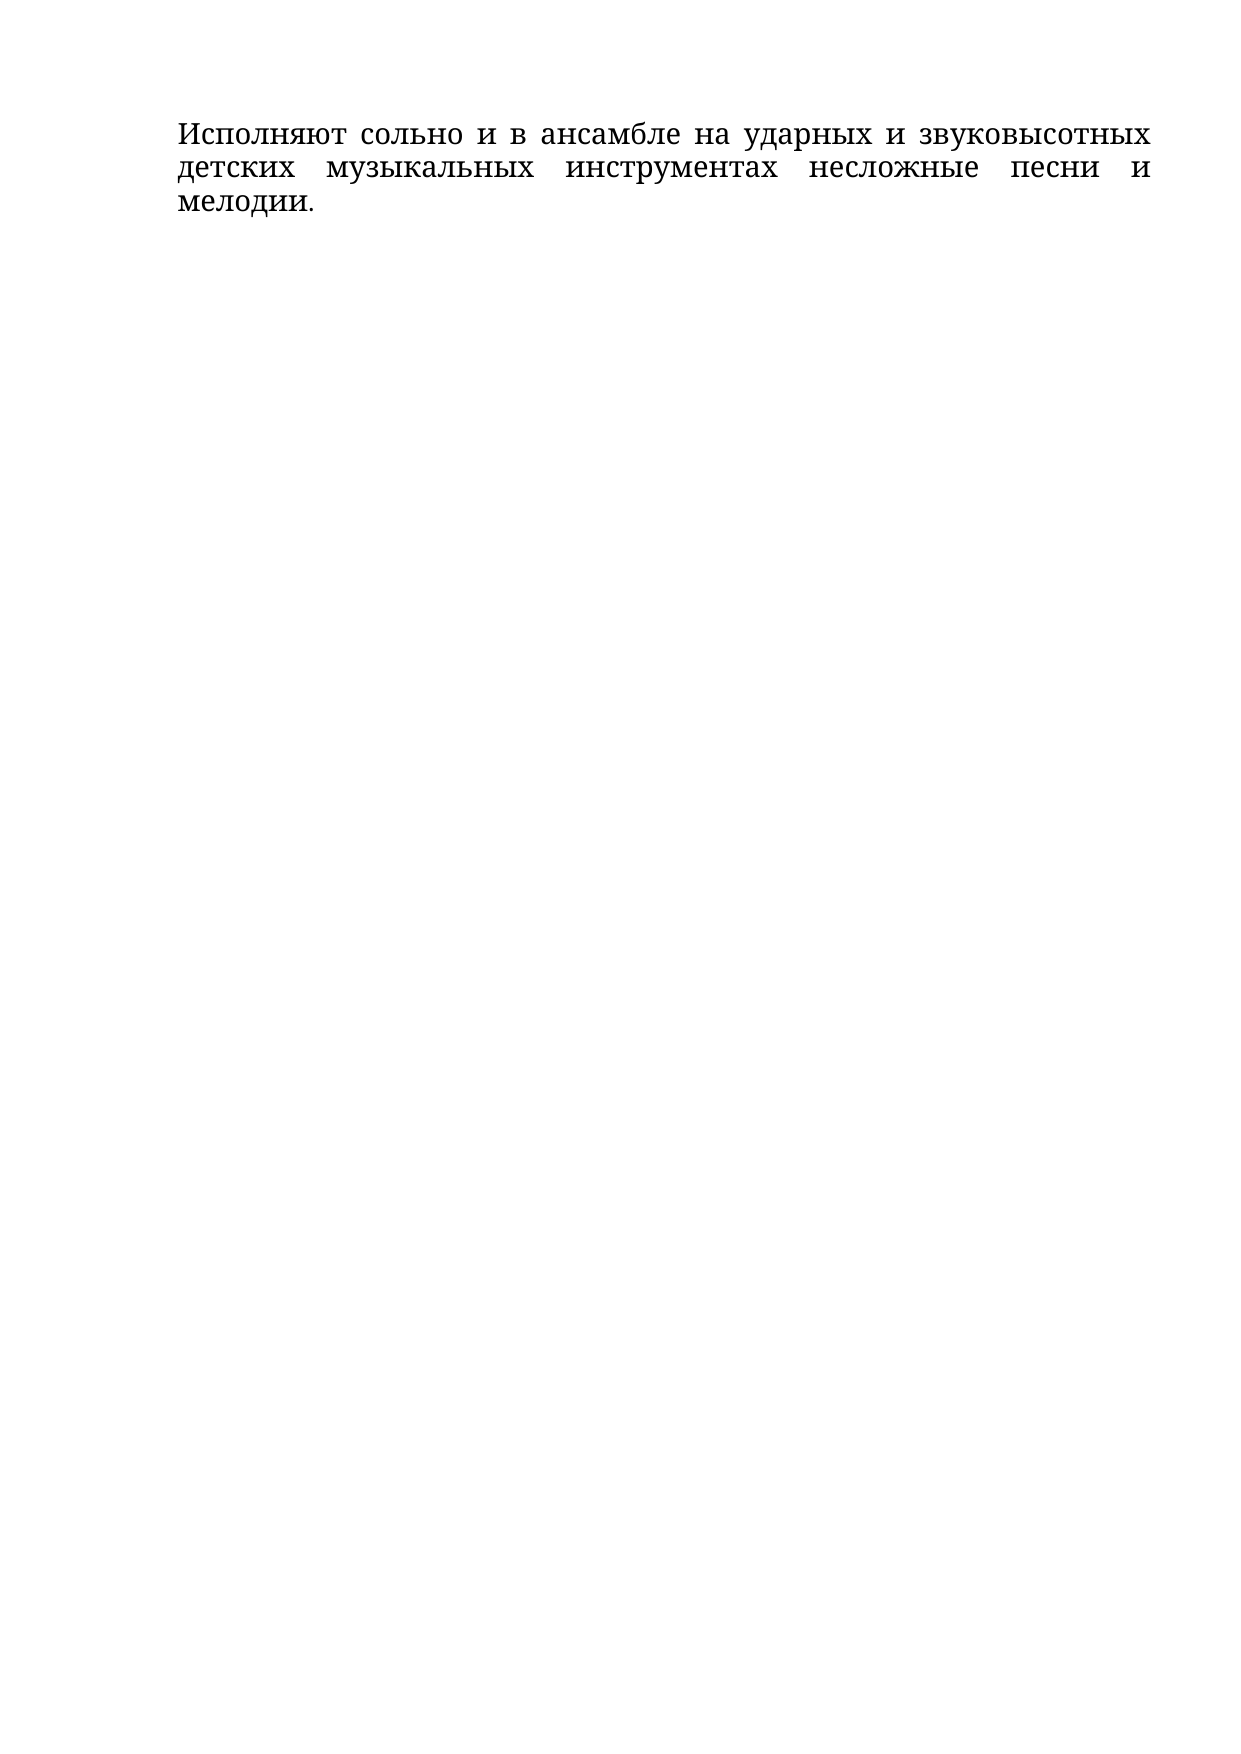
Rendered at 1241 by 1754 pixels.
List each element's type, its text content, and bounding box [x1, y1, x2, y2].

text Исполняют сольно и в ансамбле на ударных и звуковысотных детских музыкальных инструментах несложные песни и мелодии. [177, 118, 1152, 219]
